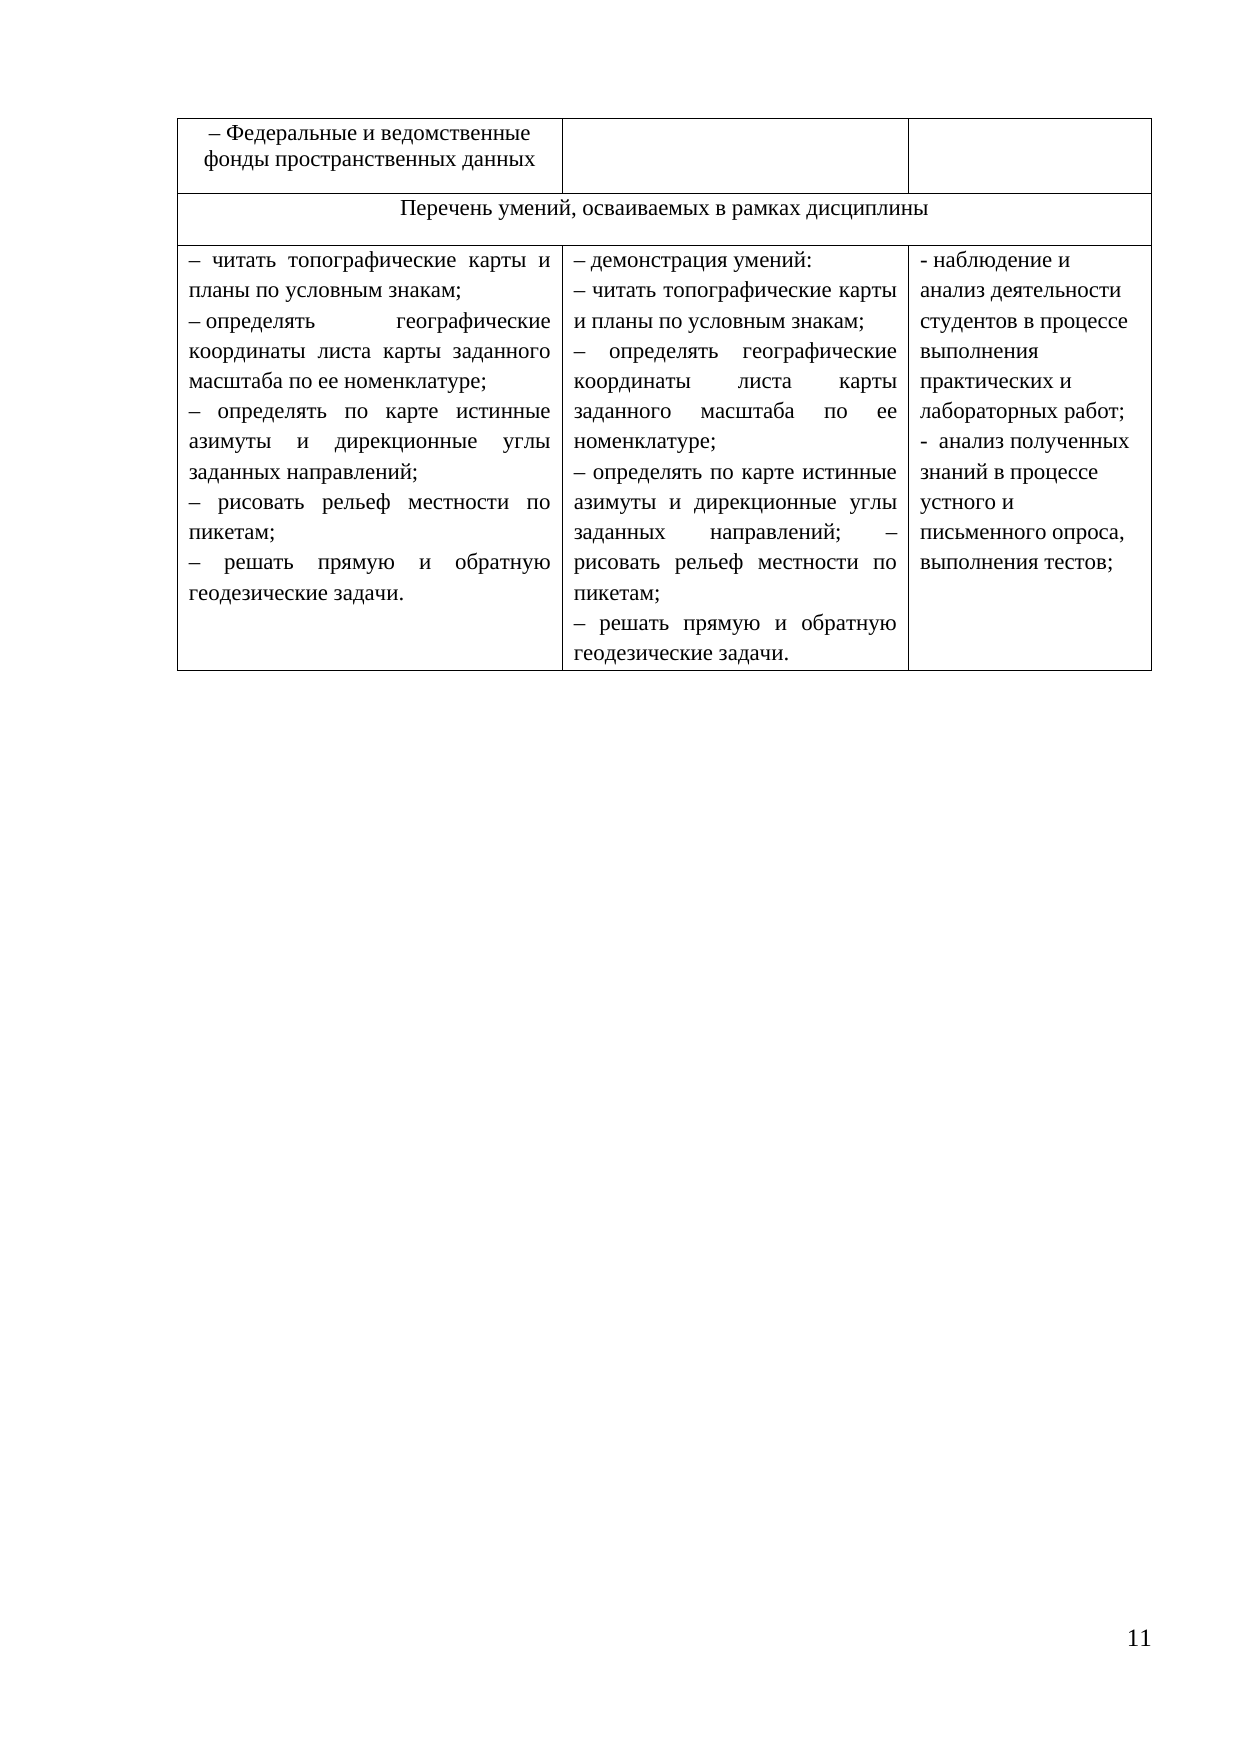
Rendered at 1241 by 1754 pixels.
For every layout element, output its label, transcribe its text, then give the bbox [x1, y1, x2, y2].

table_cell – читать топографические карты и планы по условным знакам; – определять географические координаты листа карты заданного масштаба по ее номенклатуре; – определять по карте истинные азимуты и дирекционные углы заданных направлений; – рисовать рельеф местности по пикетам; – решать прямую и обратную геодезические задачи. [178, 246, 562, 669]
table_cell Перечень умений, осваиваемых в рамках дисциплины [178, 194, 1151, 245]
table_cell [563, 119, 908, 193]
table_cell - наблюдение и анализ деятельности студентов в процессе выполнения практических и лабораторных работ; - анализ полученных знаний в процессе устного и письменного опроса, выполнения тестов; [909, 246, 1151, 669]
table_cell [909, 119, 1151, 193]
table_cell – демонстрация умений: – читать топографические карты и планы по условным знакам; – определять географические координаты листа карты заданного масштаба по ее номенклатуре; – определять по карте истинные азимуты и дирекционные углы заданных направлений; – рисовать рельеф местности по пикетам; – решать прямую и обратную геодезические задачи. [563, 246, 908, 669]
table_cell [178, 119, 562, 193]
